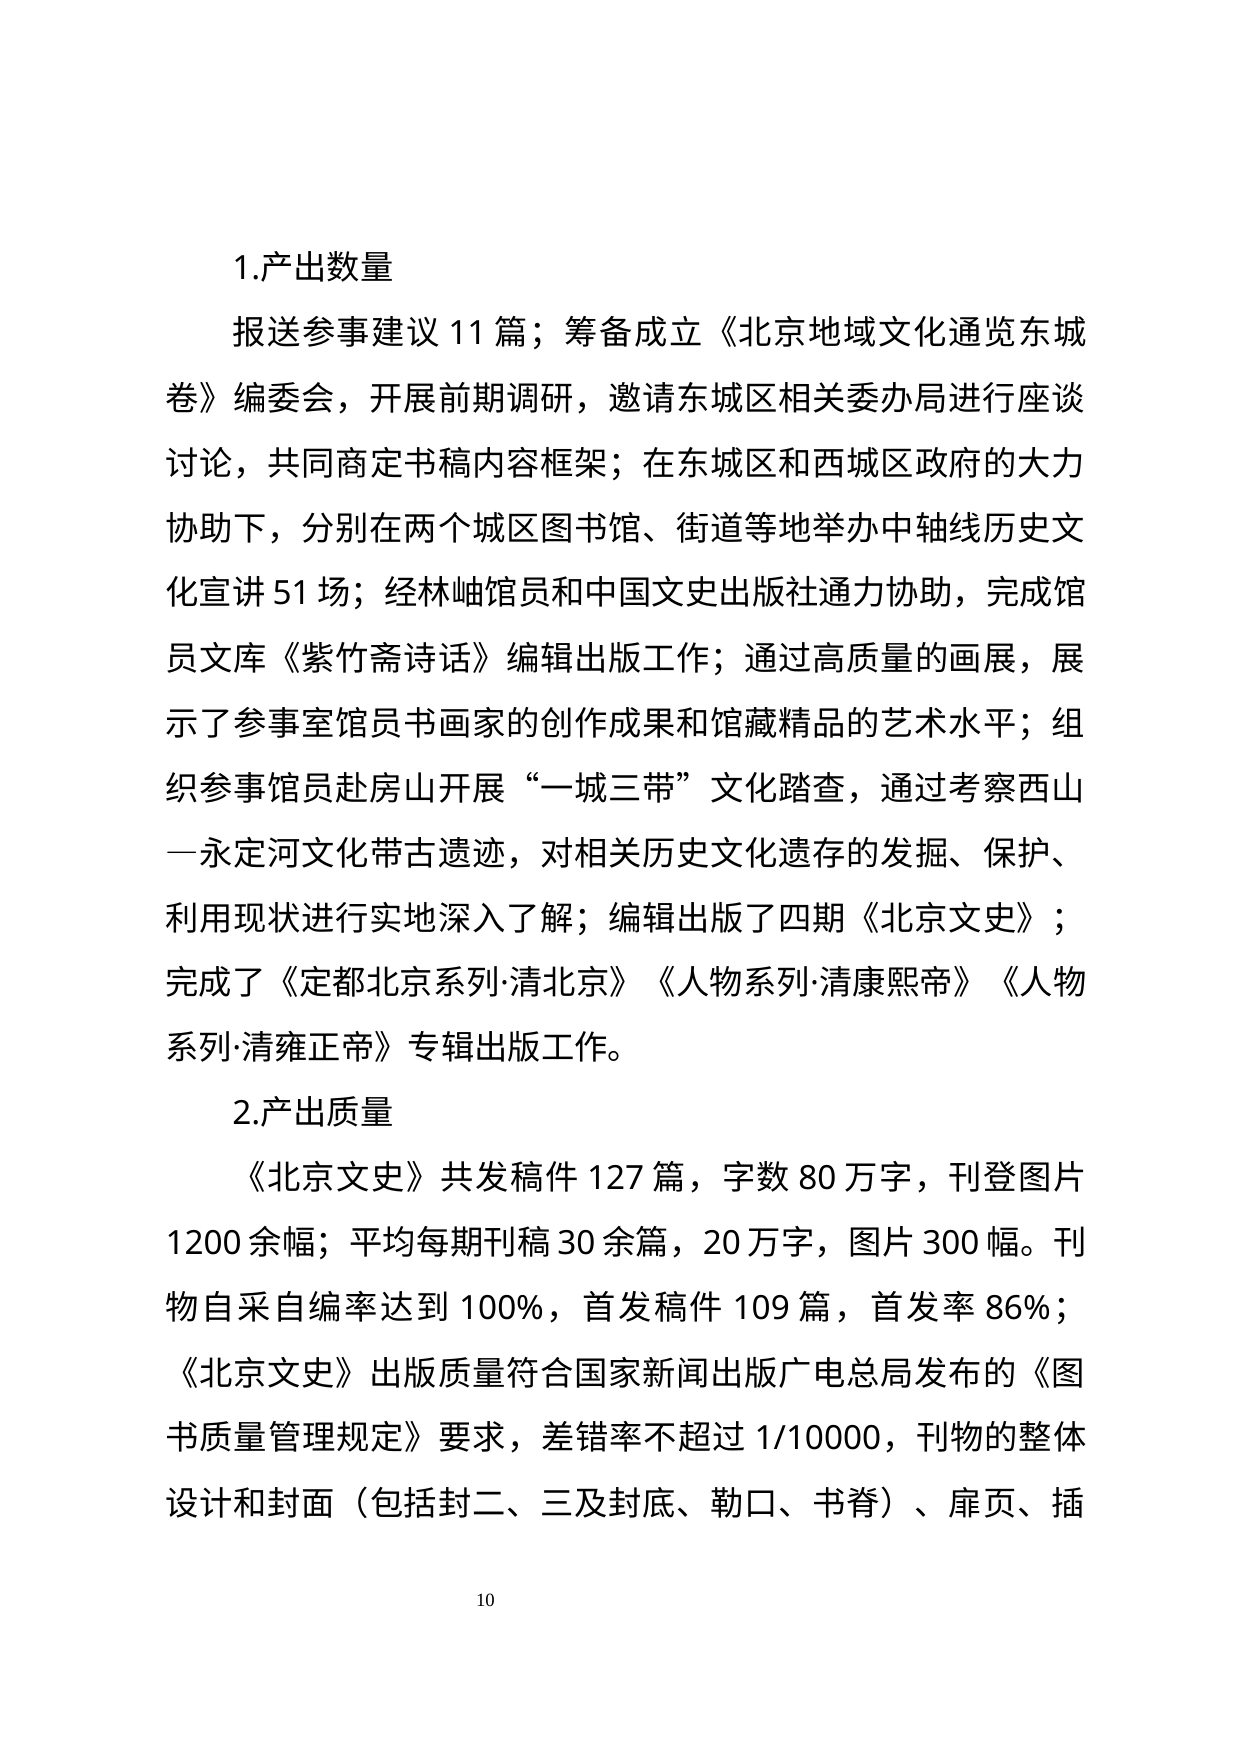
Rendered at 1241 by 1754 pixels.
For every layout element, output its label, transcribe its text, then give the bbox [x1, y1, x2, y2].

text 报送参事建议11篇；筹备成立《北京地域文化通览东城卷》编委会，开展前期调研，邀请东城区相关委办局进行座谈讨论，共同商定书稿内容框架；在东城区和西城区政府的大力协助下，分别在两个城区图书馆、街道等地举办中轴线历史文化宣讲51场；经林岫馆员和中国文史出版社通力协助，完成馆员文库《紫竹斋诗话》编辑出版工作；通过高质量的画展，展示了参事室馆员书画家的创作成果和馆藏精品的艺术水平；组织参事馆员赴房山开展“一城三带”文化踏查，通过考察西山—永定河文化带古遗迹，对相关历史文化遗存的发掘、保护、利用现状进行实地深入了解；编辑出版了四期《北京文史》；完成了《定都北京系列·清北京》《人物系列·清康熙帝》《人物系列·清雍正帝》专辑出版工作。 [165, 298, 1087, 1078]
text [165, 1143, 1087, 1533]
text 2.产出质量 [165, 1078, 1087, 1143]
text 1.产出数量 [165, 233, 1087, 298]
